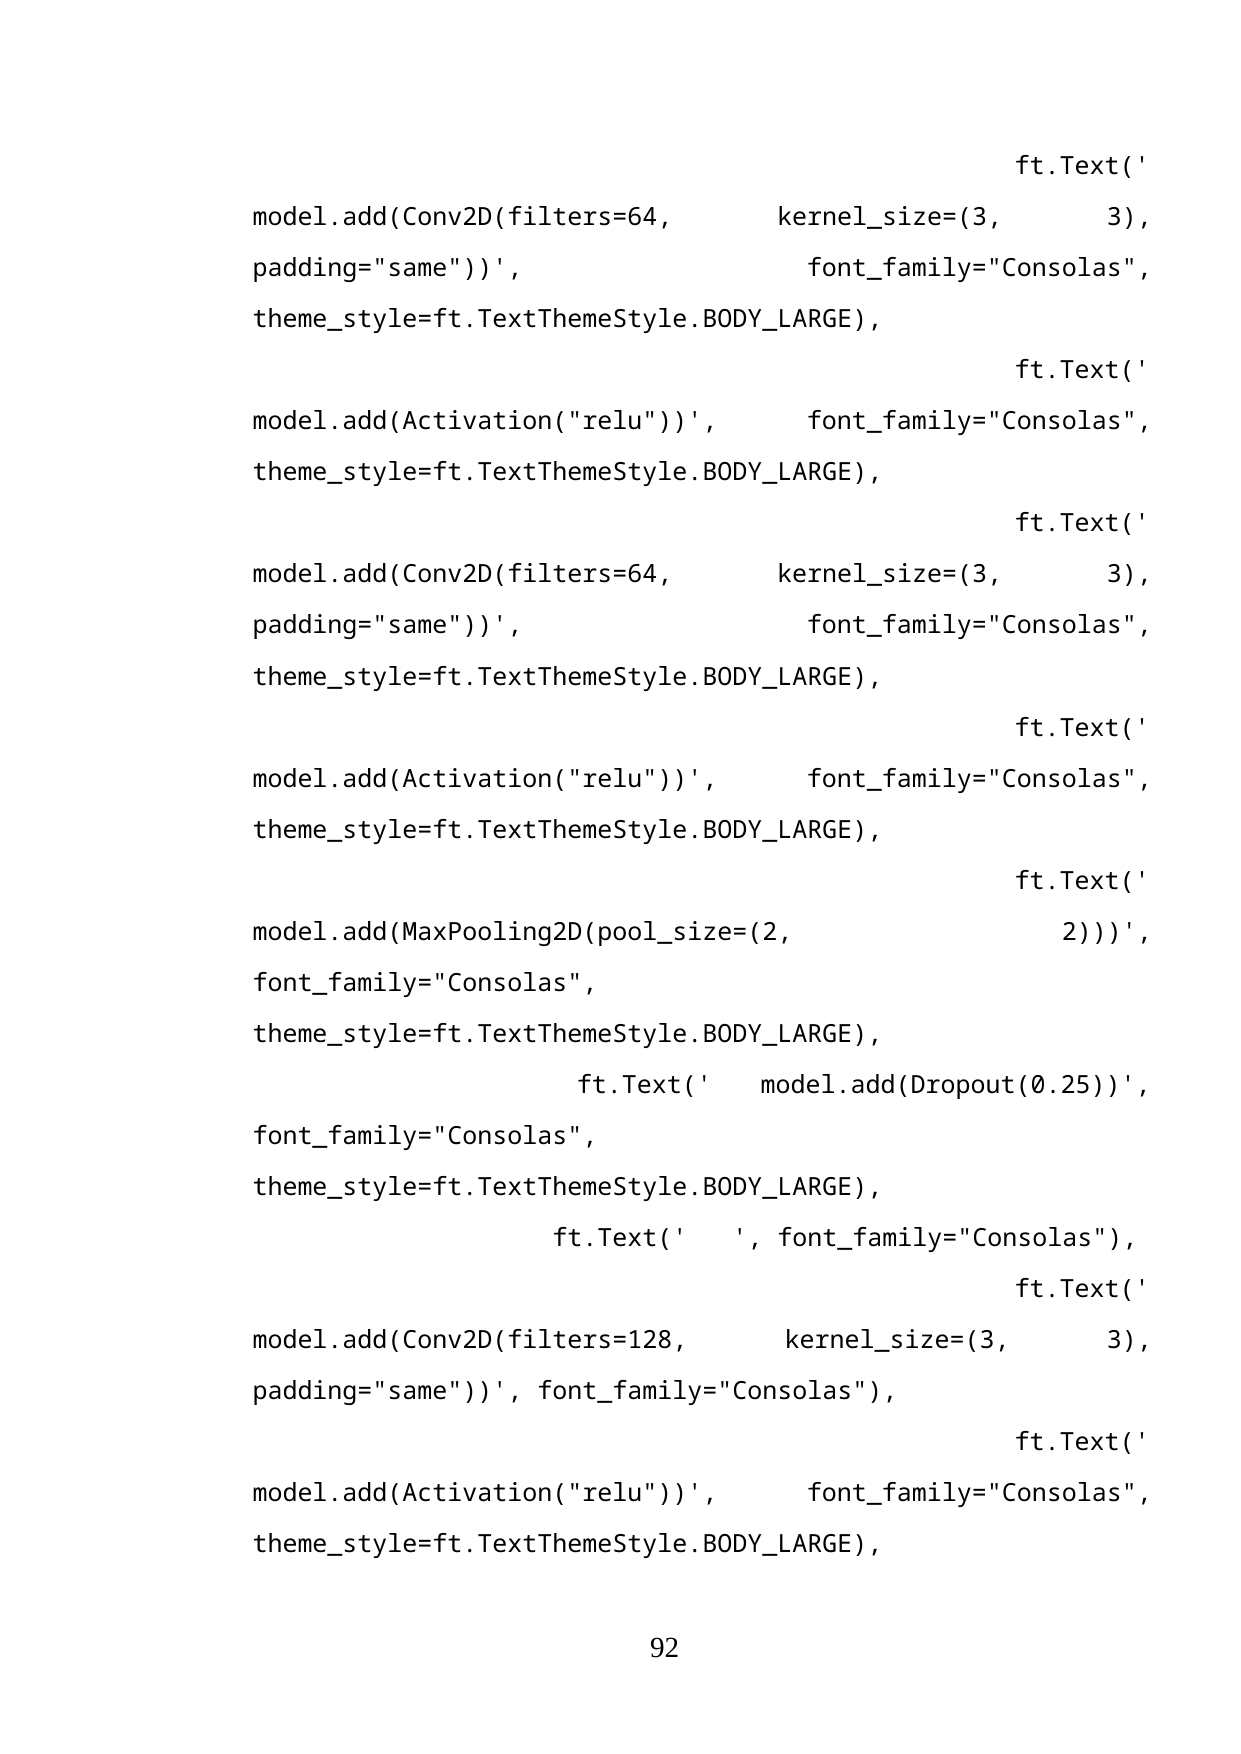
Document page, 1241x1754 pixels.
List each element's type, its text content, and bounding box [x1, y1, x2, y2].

text ft.Text(' ', font_family="Consolas"), [252, 1219, 1152, 1254]
text ft.Text(' model.add(Activation("relu"))', font_family="Consolas", theme_style=ft.TextThemeStyle.BODY_LARGE), [252, 709, 1152, 845]
text ft.Text(' model.add(MaxPooling2D(pool_size=(2, 2)))', font_family="Consolas", theme_style=ft.TextThemeStyle.BODY_LARGE), [252, 862, 1152, 1049]
text ft.Text(' model.add(Activation("relu"))', font_family="Consolas", theme_style=ft.TextThemeStyle.BODY_LARGE), [252, 352, 1152, 488]
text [252, 1424, 1152, 1560]
text ft.Text(' model.add(Conv2D(filters=64, kernel_size=(3, 3), padding="same"))', font_family="Consolas", theme_style=ft.TextThemeStyle.BODY_LARGE), [252, 148, 1152, 335]
text ft.Text(' model.add(Conv2D(filters=64, kernel_size=(3, 3), padding="same"))', font_family="Consolas", theme_style=ft.TextThemeStyle.BODY_LARGE), [252, 505, 1152, 692]
text ft.Text(' model.add(Conv2D(filters=128, kernel_size=(3, 3), padding="same"))', font_family="Consolas"), [252, 1271, 1152, 1407]
text ft.Text(' model.add(Dropout(0.25))', font_family="Consolas", theme_style=ft.TextThemeStyle.BODY_LARGE), [252, 1066, 1152, 1203]
